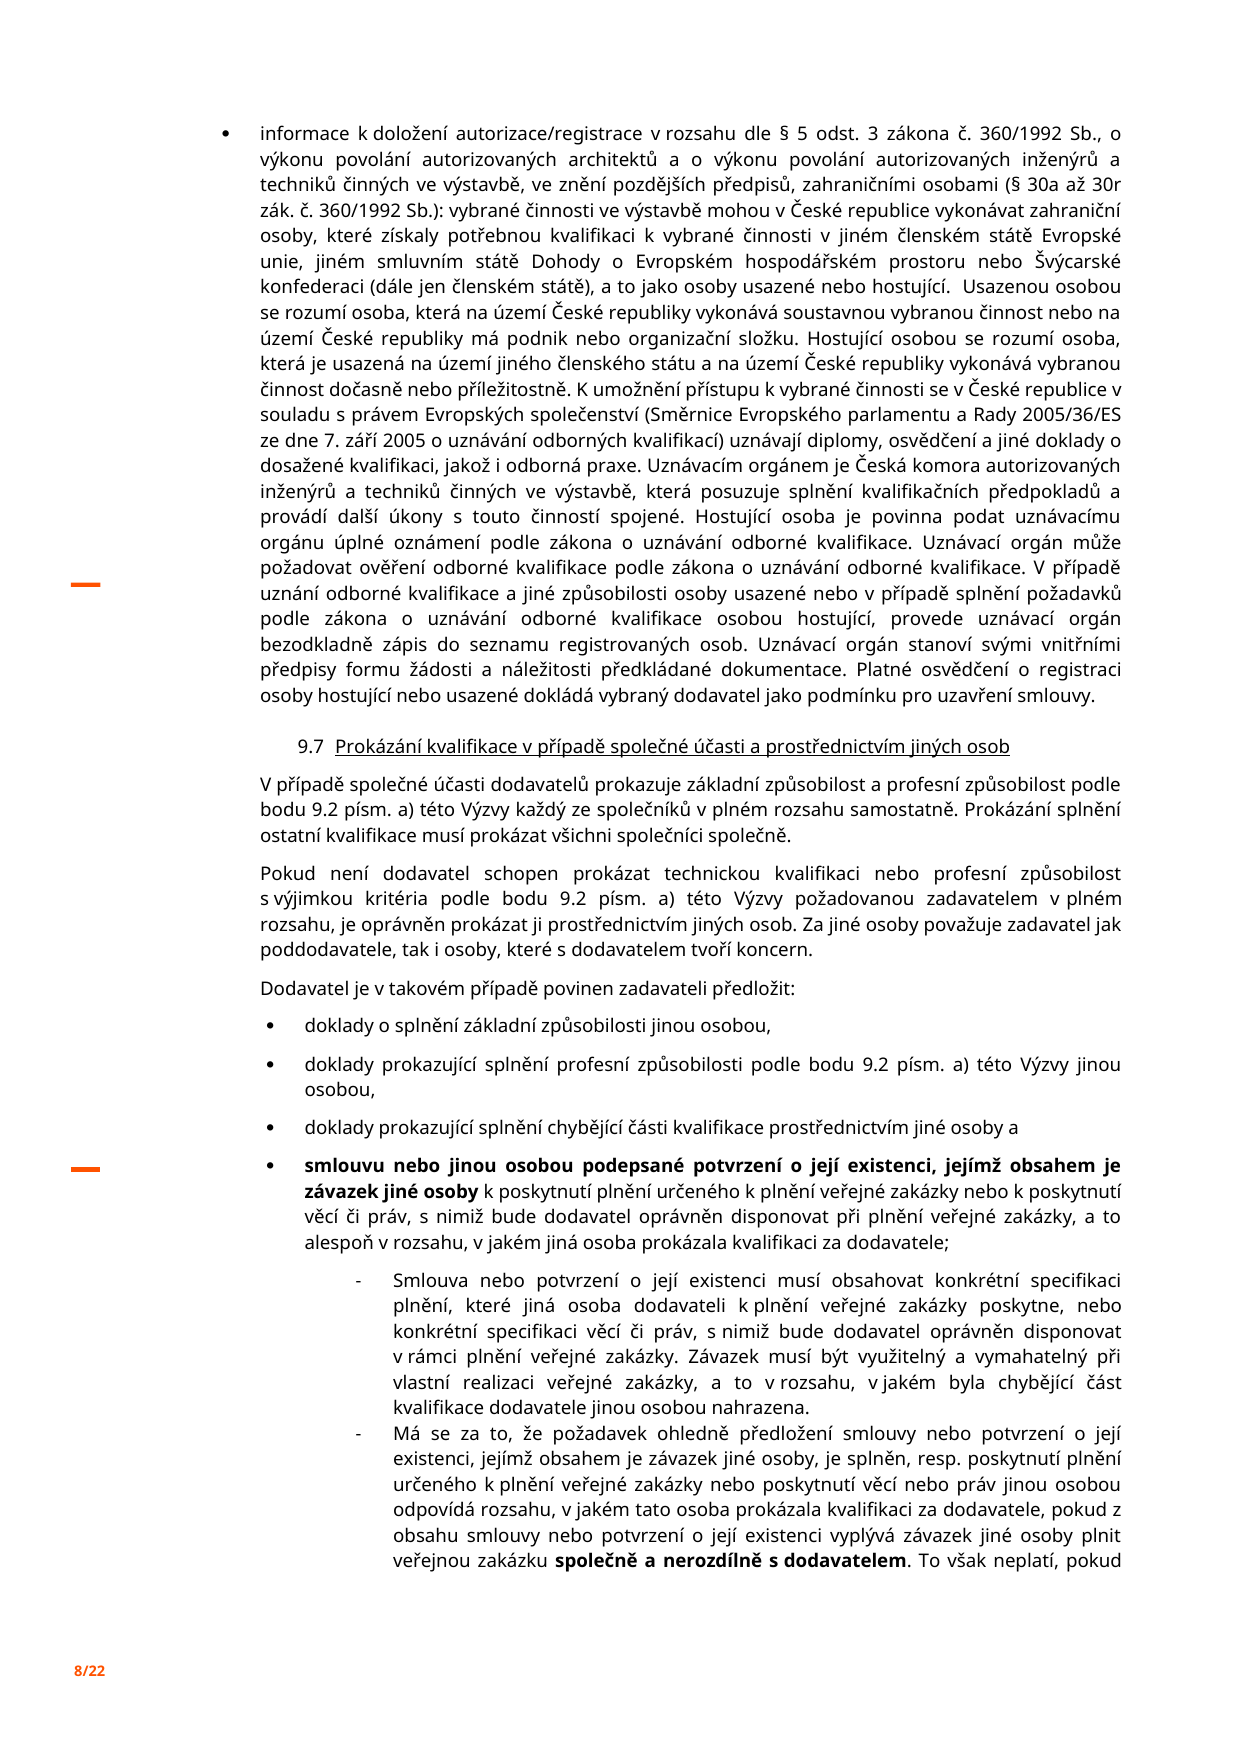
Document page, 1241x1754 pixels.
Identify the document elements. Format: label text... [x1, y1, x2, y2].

list smlouvu nebo jinou osobou podepsané potvrzení o její existenci, jejímž obsahem je závazek jiné osoby k poskytnutí plnění určeného k plnění veřejné zakázky nebo k poskytnutí věcí či práv, s nimiž bude dodavatel oprávněn disponovat při plnění veřejné zakázky, a to alespoň v rozsahu, v jakém jiná osoba prokázala kvalifikaci za dodavatele; [267, 1152, 1122, 1254]
list Smlouva nebo potvrzení o její existenci musí obsahovat konkrétní specifikaci plnění, které jiná osoba dodavateli k plnění veřejné zakázky poskytne, nebo konkrétní specifikaci věcí či práv, s nimiž bude dodavatel oprávněn disponovat v rámci plnění veřejné zakázky. Závazek musí být využitelný a vymahatelný při vlastní realizaci veřejné zakázky, a to v rozsahu, v jakém byla chybějící část kvalifikace dodavatele jinou osobou nahrazena. [355, 1267, 1122, 1420]
list doklady prokazující splnění profesní způsobilosti podle bodu 9.2 písm. a) této Výzvy jinou osobou, [267, 1051, 1122, 1102]
list Prokázání kvalifikace v případě společné účasti a prostřednictvím jiných osob [297, 733, 1122, 759]
text Dodavatel je v takovém případě povinen zadavateli předložit: [260, 975, 1122, 1000]
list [355, 1420, 1122, 1573]
list doklady prokazující splnění chybějící části kvalifikace prostřednictvím jiné osoby a [267, 1114, 1122, 1140]
list doklady o splnění základní způsobilosti jinou osobou, [267, 1013, 1122, 1038]
list informace k doložení autorizace/registrace v rozsahu dle § 5 odst. 3 zákona č. 360/1992 Sb., o výkonu povolání autorizovaných architektů a o výkonu povolání autorizovaných inženýrů a techniků činných ve výstavbě, ve znění pozdějších předpisů, zahraničními osobami (§ 30a až 30r zák. č. 360/1992 Sb.): vybrané činnosti ve výstavbě mohou v České republice vykonávat zahraniční osoby, které získaly potřebnou kvalifikaci k vybrané činnosti v jiném členském státě Evropské unie, jiném smluvním státě Dohody o Evropském hospodářském prostoru nebo Švýcarské konfederaci (dále jen členském státě), a to jako osoby usazené nebo hostující. Usazenou osobou se rozumí osoba, která na území České republiky vykonává soustavnou vybranou činnost nebo na území České republiky má podnik nebo organizační složku. Hostující osobou se rozumí osoba, která je usazená na území jiného členského státu a na území České republiky vykonává vybranou činnost dočasně nebo příležitostně. K umožnění přístupu k vybrané činnosti se v České republice v souladu s právem Evropských společenství (Směrnice Evropského parlamentu a Rady 2005/36/ES ze dne 7. září 2005 o uznávání odborných kvalifikací) uznávají diplomy, osvědčení a jiné doklady o dosažené kvalifikaci, jakož i odborná praxe. Uznávacím orgánem je Česká komora autorizovaných inženýrů a techniků činných ve výstavbě, která posuzuje splnění kvalifikačních předpokladů a provádí další úkony s touto činností spojené. Hostující osoba je povinna podat uznávacímu orgánu úplné oznámení podle zákona o uznávání odborné kvalifikace. Uznávací orgán může požadovat ověření odborné kvalifikace podle zákona o uznávání odborné kvalifikace. V případě uznání odborné kvalifikace a jiné způsobilosti osoby usazené nebo v případě splnění požadavků podle zákona o uznávání odborné kvalifikace osobou hostující, provede uznávací orgán bezodkladně zápis do seznamu registrovaných osob. Uznávací orgán stanoví svými vnitřními předpisy formu žádosti a náležitosti předkládané dokumentace. Platné osvědčení o registraci osoby hostující nebo usazené dokládá vybraný dodavatel jako podmínku pro uzavření smlouvy. [222, 121, 1122, 708]
text Pokud není dodavatel schopen prokázat technickou kvalifikaci nebo profesní způsobilost s výjimkou kritéria podle bodu 9.2 písm. a) této Výzvy požadovanou zadavatelem v plném rozsahu, je oprávněn prokázat ji prostřednictvím jiných osob. Za jiné osoby považuje zadavatel jak poddodavatele, tak i osoby, které s dodavatelem tvoří koncern. [260, 860, 1122, 962]
text V případě společné účasti dodavatelů prokazuje základní způsobilost a profesní způsobilost podle bodu 9.2 písm. a) této Výzvy každý ze společníků v plném rozsahu samostatně. Prokázání splnění ostatní kvalifikace musí prokázat všichni společníci společně. [260, 771, 1122, 848]
